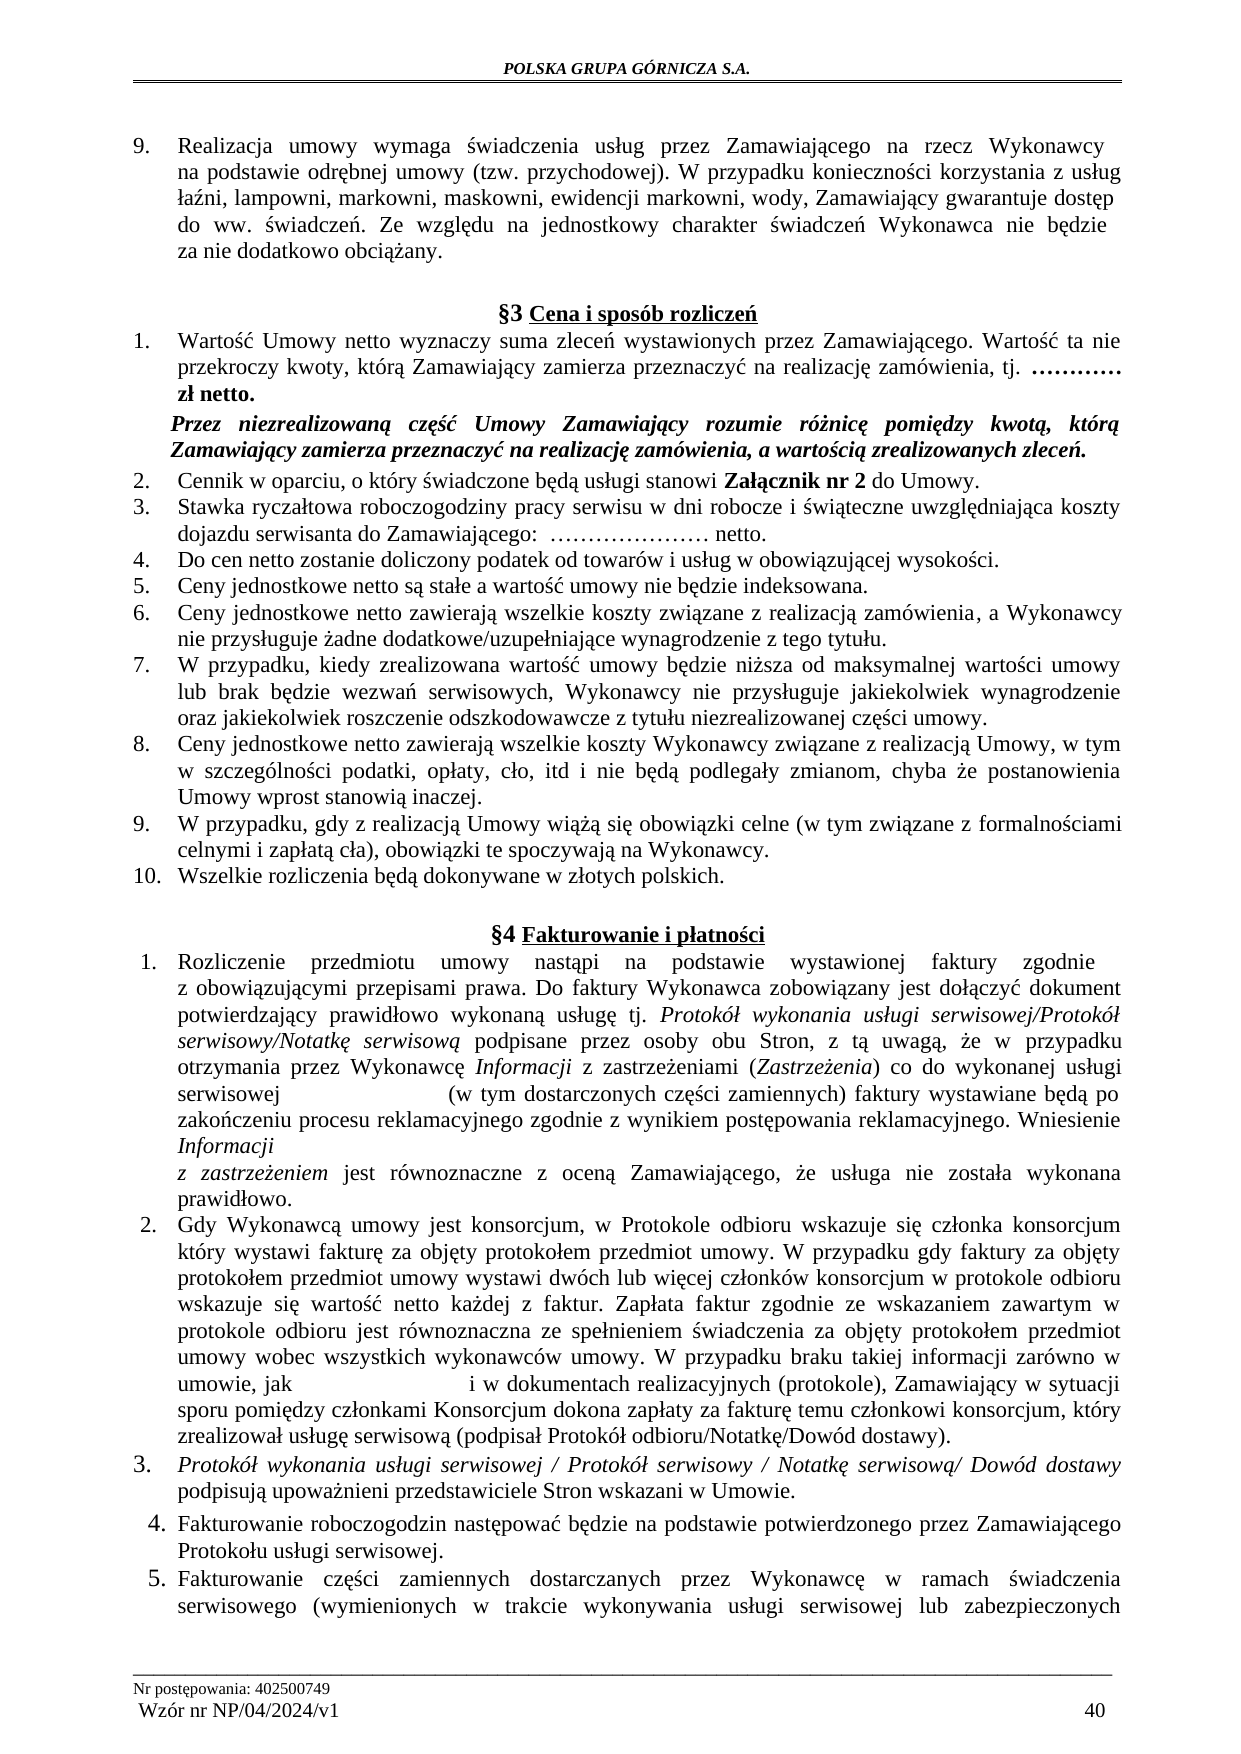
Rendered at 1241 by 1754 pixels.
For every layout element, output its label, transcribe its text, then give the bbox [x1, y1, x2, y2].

list Stawka ryczałtowa roboczogodziny pracy serwisu w dni robocze i świąteczne uwzględniająca koszty dojazdu serwisanta do Zamawiającego: ………………… netto. [133, 493, 1122, 546]
list Wszelkie rozliczenia będą dokonywane w złotych polskich. [133, 862, 1122, 889]
list Protokół wykonania usługi serwisowej / Protokół serwisowy / Notatkę serwisową/ Dowód dostawy podpisują upoważnieni przedstawiciele Stron wskazani w Umowie. [133, 1449, 1122, 1504]
text §3 Cena i sposób rozliczeń [133, 298, 1122, 327]
list Gdy Wykonawcą umowy jest konsorcjum, w Protokole odbioru wskazuje się członka konsorcjum który wystawi fakturę za objęty protokołem przedmiot umowy. W przypadku gdy faktury za objęty protokołem przedmiot umowy wystawi dwóch lub więcej członków konsorcjum w protokole odbioru wskazuje się wartość netto każdej z faktur. Zapłata faktur zgodnie ze wskazaniem zawartym w protokole odbioru jest równoznaczna ze spełnieniem świadczenia za objęty protokołem przedmiot umowy wobec wszystkich wykonawców umowy. W przypadku braku takiej informacji zarówno w umowie, jak i w dokumentach realizacyjnych (protokole), Zamawiający w sytuacji sporu pomiędzy członkami Konsorcjum dokona zapłaty za fakturę temu członkowi konsorcjum, który zrealizował usługę serwisową (podpisał Protokół odbioru/Notatkę/Dowód dostawy). [140, 1211, 1122, 1449]
list Ceny jednostkowe netto zawierają wszelkie koszty związane z realizacją zamówienia, a Wykonawcy nie przysługuje żadne dodatkowe/uzupełniające wynagrodzenie z tego tytułu. [133, 599, 1122, 651]
list Rozliczenie przedmiotu umowy nastąpi na podstawie wystawionej faktury zgodnie z obowiązującymi przepisami prawa. Do faktury Wykonawca zobowiązany jest dołączyć dokument potwierdzający prawidłowo wykonaną usługę tj. Protokół wykonania usługi serwisowej/Protokół serwisowy/Notatkę serwisową podpisane przez osoby obu Stron, z tą uwagą, że w przypadku otrzymania przez Wykonawcę Informacji z zastrzeżeniami (Zastrzeżenia) co do wykonanej usługi serwisowej (w tym dostarczonych części zamiennych) faktury wystawiane będą po zakończeniu procesu reklamacyjnego zgodnie z wynikiem postępowania reklamacyjnego. Wniesienie Informacji z zastrzeżeniem jest równoznaczne z oceną Zamawiającego, że usługa nie została wykonana prawidłowo. [140, 948, 1122, 1211]
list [148, 1563, 1122, 1618]
list W przypadku, gdy z realizacją Umowy wiążą się obowiązki celne (w tym związane z formalnościami celnymi i zapłatą cła), obowiązki te spoczywają na Wykonawcy. [133, 809, 1122, 862]
list Wartość Umowy netto wyznaczy suma zleceń wystawionych przez Zamawiającego. Wartość ta nie przekroczy kwoty, którą Zamawiający zamierza przeznaczyć na realizację zamówienia, tj. ………… zł netto. [133, 327, 1122, 406]
list Fakturowanie roboczogodzin następować będzie na podstawie potwierdzonego przez Zamawiającego Protokołu usługi serwisowej. [148, 1508, 1122, 1563]
list Do cen netto zostanie doliczony podatek od towarów i usług w obowiązującej wysokości. [133, 546, 1122, 572]
list Ceny jednostkowe netto zawierają wszelkie koszty Wykonawcy związane z realizacją Umowy, w tym w szczególności podatki, opłaty, cło, itd i nie będą podlegały zmianom, chyba że postanowienia Umowy wprost stanowią inaczej. [133, 731, 1122, 809]
text Przez niezrealizowaną część Umowy Zamawiający rozumie różnicę pomiędzy kwotą, którą Zamawiający zamierza przeznaczyć na realizację zamówienia, a wartością zrealizowanych zleceń. [170, 410, 1122, 463]
list Cennik w oparciu, o który świadczone będą usługi stanowi Załącznik nr 2 do Umowy. [133, 467, 1122, 493]
list W przypadku, kiedy zrealizowana wartość umowy będzie niższa od maksymalnej wartości umowy lub brak będzie wezwań serwisowych, Wykonawcy nie przysługuje jakiekolwiek wynagrodzenie oraz jakiekolwiek roszczenie odszkodowawcze z tytułu niezrealizowanej części umowy. [133, 651, 1122, 731]
list Ceny jednostkowe netto są stałe a wartość umowy nie będzie indeksowana. [133, 572, 1122, 599]
list Realizacja umowy wymaga świadczenia usług przez Zamawiającego na rzecz Wykonawcy na podstawie odrębnej umowy (tzw. przychodowej). W przypadku konieczności korzystania z usług łaźni, lampowni, markowni, maskowni, ewidencji markowni, wody, Zamawiający gwarantuje dostęp do ww. świadczeń. Ze względu na jednostkowy charakter świadczeń Wykonawca nie będzie za nie dodatkowo obciążany. [133, 132, 1122, 263]
text §4 Fakturowanie i płatności [133, 919, 1122, 948]
